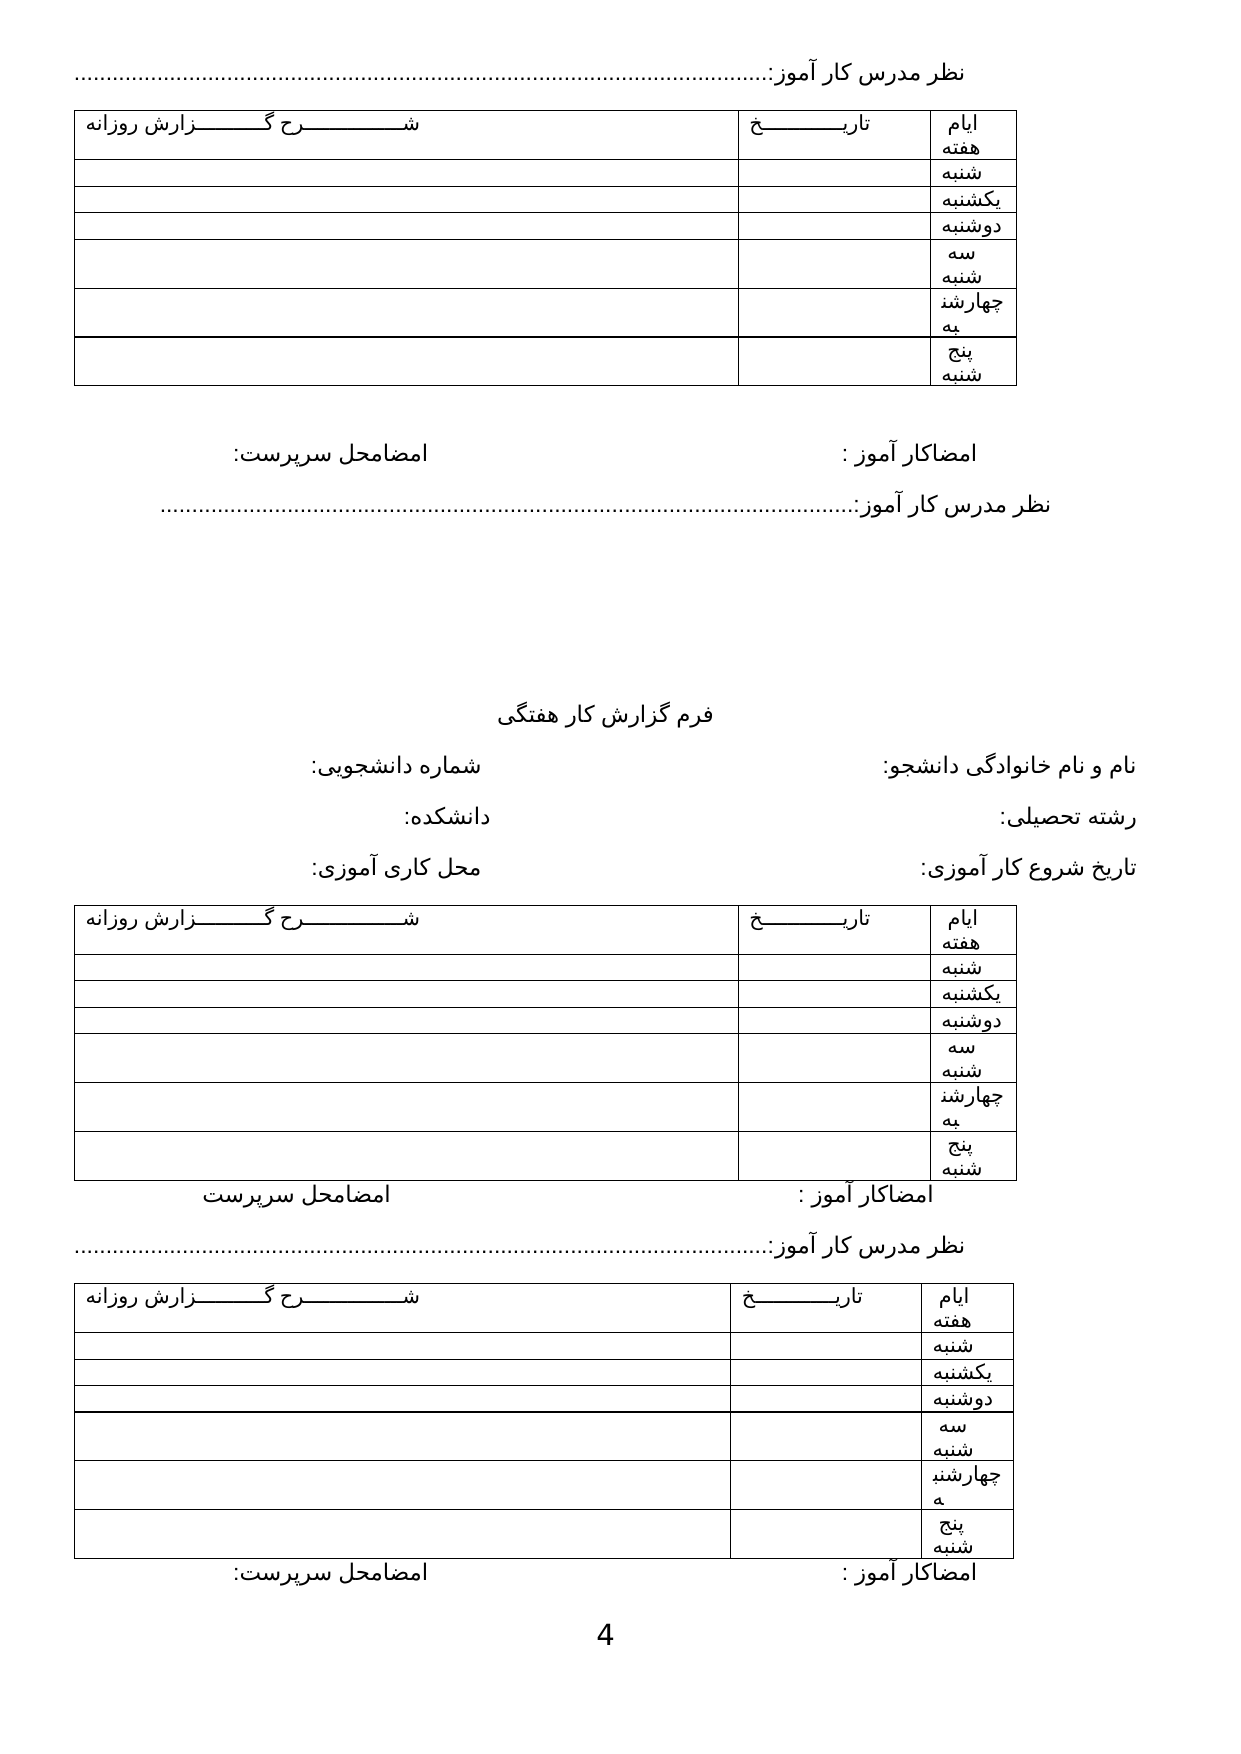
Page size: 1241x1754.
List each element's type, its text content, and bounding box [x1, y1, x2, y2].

table_cell پنج شنبه [931, 1132, 1016, 1180]
table_cell [731, 1333, 921, 1358]
table_cell شنبه [931, 160, 1016, 186]
table_cell [75, 289, 738, 336]
table_header ایام هفته [922, 1284, 1013, 1332]
text تاریخ شروع کار آموزی: محل کاری آموزی: [74, 854, 1137, 880]
table_cell یکشنبه [931, 981, 1016, 1007]
table_cell [75, 1083, 738, 1131]
table_cell سه شنبه [922, 1413, 1013, 1460]
table_cell [731, 1510, 921, 1558]
table_cell پنج شنبه [922, 1510, 1013, 1558]
table_cell [75, 1386, 730, 1411]
table_cell چهارشنبه [931, 289, 1016, 336]
table_cell [75, 1132, 738, 1180]
table_cell [75, 955, 738, 980]
table_cell [731, 1360, 921, 1385]
table_cell یکشنبه [922, 1360, 1013, 1385]
text امضاکار آموز : امضامحل سرپرست: [74, 1559, 1137, 1586]
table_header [75, 111, 738, 159]
table_cell [75, 240, 738, 287]
table_cell [75, 160, 738, 186]
table_cell سه شنبه [931, 1034, 1016, 1082]
table_cell [75, 1034, 738, 1082]
table_cell چهارشنبه [931, 1083, 1016, 1131]
table_cell [75, 338, 738, 385]
table_cell چهارشنبه [922, 1461, 1013, 1509]
table_cell [75, 1510, 730, 1558]
text رشته تحصیلی: دانشکده: [74, 803, 1137, 829]
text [74, 1232, 1137, 1258]
table_cell [731, 1413, 921, 1460]
table_header تاریـــــــــــــخ [739, 906, 930, 954]
table_header تاریـــــــــــــخ [739, 111, 930, 159]
table_cell [75, 187, 738, 212]
table_header شــــــــــــــــرح گـــــــــــزارش روزانه [75, 906, 738, 954]
table_cell دوشنبه [922, 1386, 1013, 1411]
table_cell سه شنبه [931, 240, 1016, 287]
text نام و نام خانوادگی دانشجو: شماره دانشجویی: [74, 752, 1137, 778]
table_cell [739, 289, 930, 336]
table_cell [739, 1034, 930, 1082]
table_cell [739, 1008, 930, 1033]
text نظر مدرس کار آموز:............................................................................................................. [74, 491, 1137, 517]
text نظر مدرس کار آموز:............................................................................................................. [74, 59, 1137, 86]
table_cell [739, 338, 930, 385]
table_cell [739, 1132, 930, 1180]
table_header ایام هفته [931, 111, 1016, 159]
text امضاکار آموز : امضامحل سرپرست [74, 1181, 1137, 1207]
table_cell [739, 213, 930, 238]
table_cell [739, 955, 930, 980]
table_cell [75, 981, 738, 1007]
table_header شــــــــــــــــرح گـــــــــــزارش روزانه [75, 1284, 730, 1332]
table_cell دوشنبه [931, 213, 1016, 238]
table_cell [739, 240, 930, 287]
table_cell یکشنبه [931, 187, 1016, 212]
table_header تاریـــــــــــــخ [731, 1284, 921, 1332]
table_cell [75, 1413, 730, 1460]
table_cell [739, 187, 930, 212]
text فرم گزارش کار هفتگی [74, 701, 1137, 727]
table_cell [75, 1360, 730, 1385]
table_cell [731, 1461, 921, 1509]
table_cell [739, 981, 930, 1007]
text امضاکار آموز : امضامحل سرپرست: [74, 439, 1137, 466]
table_cell دوشنبه [931, 1008, 1016, 1033]
table_cell شنبه [931, 955, 1016, 980]
table_cell [75, 213, 738, 238]
table_cell پنج شنبه [931, 338, 1016, 385]
table_cell [75, 1333, 730, 1358]
table_cell [739, 160, 930, 186]
table_cell [75, 1461, 730, 1509]
table_cell [75, 1008, 738, 1033]
table_cell [739, 1083, 930, 1131]
table_cell شنبه [922, 1333, 1013, 1358]
table_cell [731, 1386, 921, 1411]
table_header ایام هفته [931, 906, 1016, 954]
